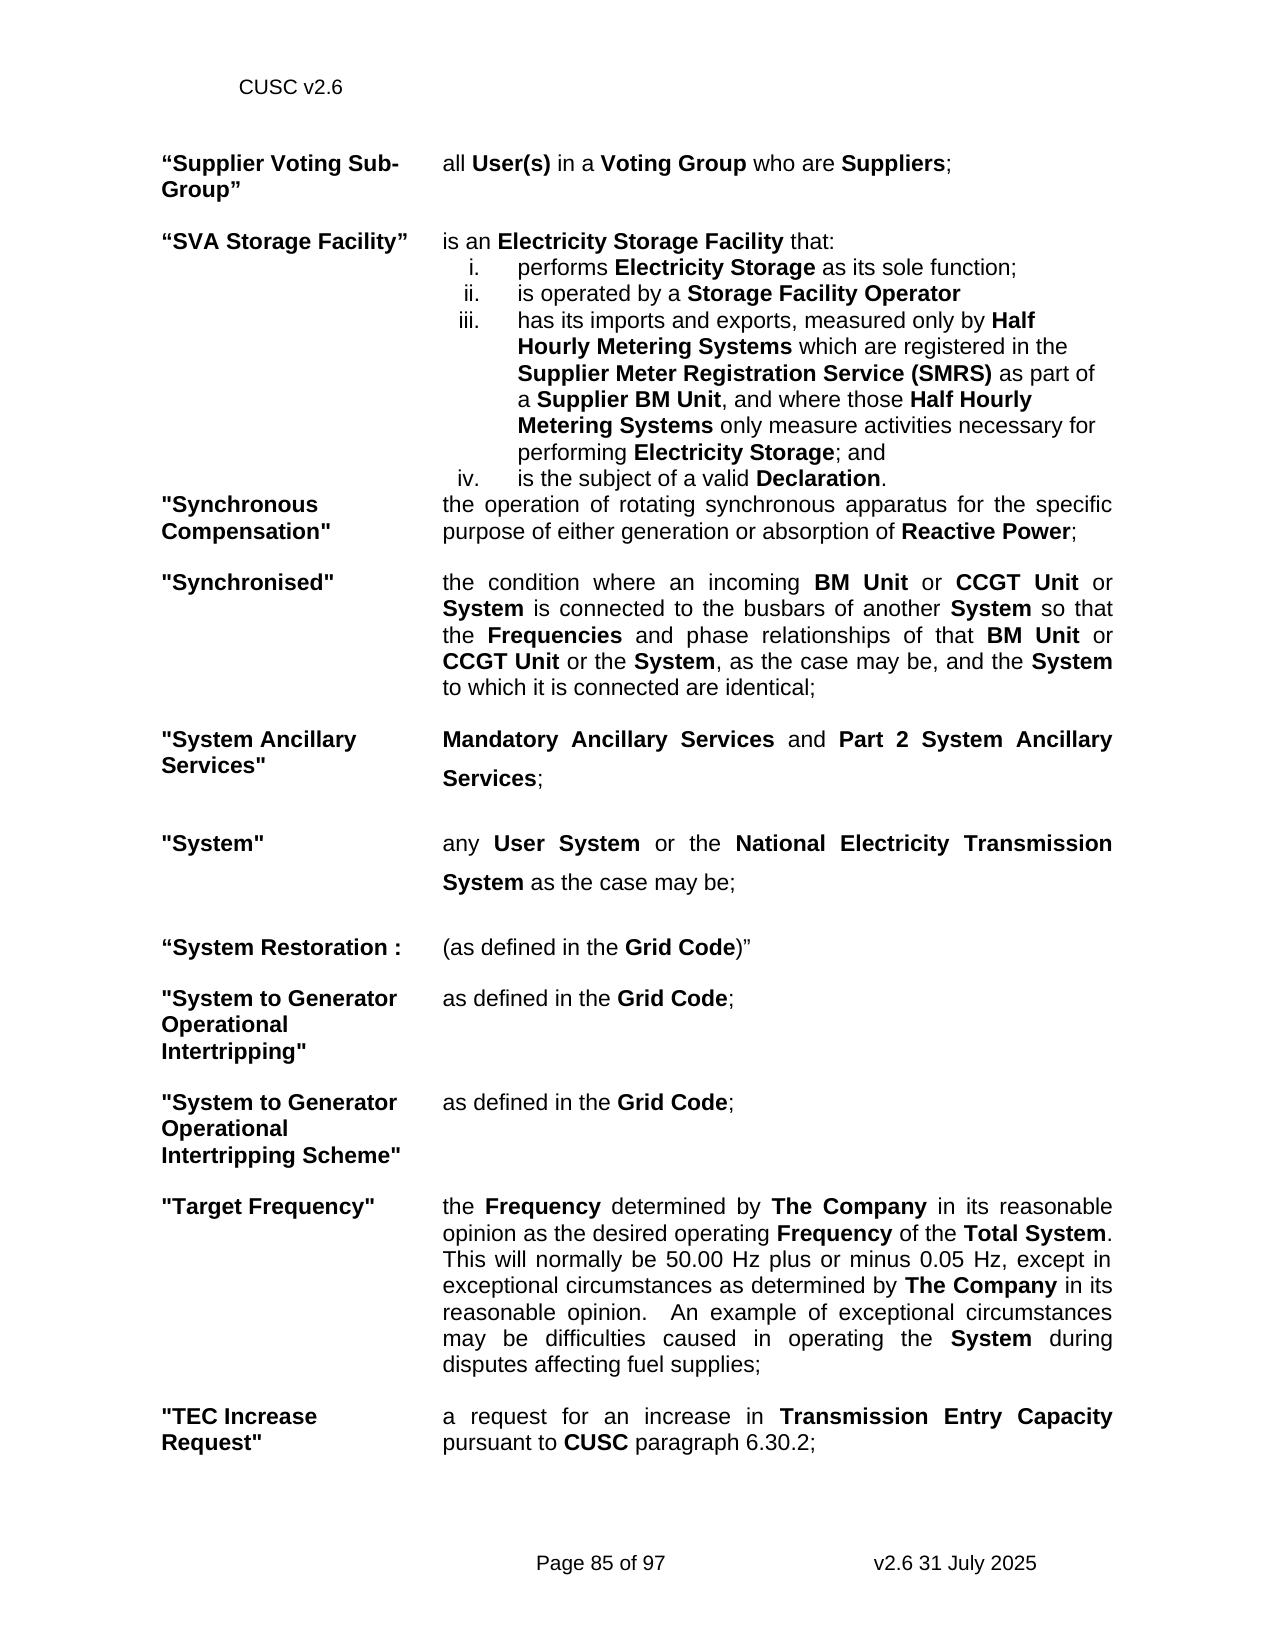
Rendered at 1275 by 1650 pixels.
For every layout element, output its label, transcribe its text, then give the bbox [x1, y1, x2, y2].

table_cell the operation of rotating synchronous apparatus for the specific purpose of either generation or absorption of Reactive Power; [431, 491, 1124, 569]
table_cell “SVA Storage Facility” [150, 228, 431, 491]
table_cell "System to Generator Operational Intertripping" [150, 985, 431, 1089]
table_cell all User(s) in a Voting Group who are Suppliers; [431, 150, 1124, 228]
table_cell “Supplier Voting Sub-Group” [150, 150, 431, 228]
table_cell "System Ancillary Services" [150, 726, 431, 830]
table_cell "System to Generator Operational Intertripping Scheme" [150, 1089, 431, 1193]
table_cell as defined in the Grid Code; [431, 1089, 1124, 1193]
table_cell a request for an increase in Transmission Entry Capacity pursuant to CUSC paragraph 6.30.2; [431, 1403, 1124, 1480]
table_cell is an Electricity Storage Facility that: performs Electricity Storage as its sole function; is operated by a Storage Facility Operator has its imports and exports, measured only by Half Hourly Metering Systems which are registered in the Supplier Meter Registration Service (SMRS) as part of a Supplier BM Unit, and where those Half Hourly Metering Systems only measure activities necessary for performing Electricity Storage; and is the subject of a valid Declaration. [431, 228, 1124, 491]
table_cell "Target Frequency" [150, 1193, 431, 1403]
table_cell Mandatory Ancillary Services and Part 2 System Ancillary Services; [431, 726, 1124, 830]
table_cell "System" [150, 830, 431, 934]
table_cell "TEC Increase Request" [150, 1403, 431, 1480]
table_cell "Synchronised" [150, 569, 431, 726]
table_cell the Frequency determined by The Company in its reasonable opinion as the desired operating Frequency of the Total System. This will normally be 50.00 Hz plus or minus 0.05 Hz, except in exceptional circumstances as determined by The Company in its reasonable opinion. An example of exceptional circumstances may be difficulties caused in operating the System during disputes affecting fuel supplies; [431, 1193, 1124, 1403]
table_cell any User System or the National Electricity Transmission System as the case may be; [431, 830, 1124, 934]
table_cell (as defined in the Grid Code)” [431, 934, 1124, 985]
table_cell the condition where an incoming BM Unit or CCGT Unit or System is connected to the busbars of another System so that the Frequencies and phase relationships of that BM Unit or CCGT Unit or the System, as the case may be, and the System to which it is connected are identical; [431, 569, 1124, 726]
table_cell "Synchronous Compensation" [150, 491, 431, 569]
table_cell as defined in the Grid Code; [431, 985, 1124, 1089]
table_cell “System Restoration : [150, 934, 431, 985]
